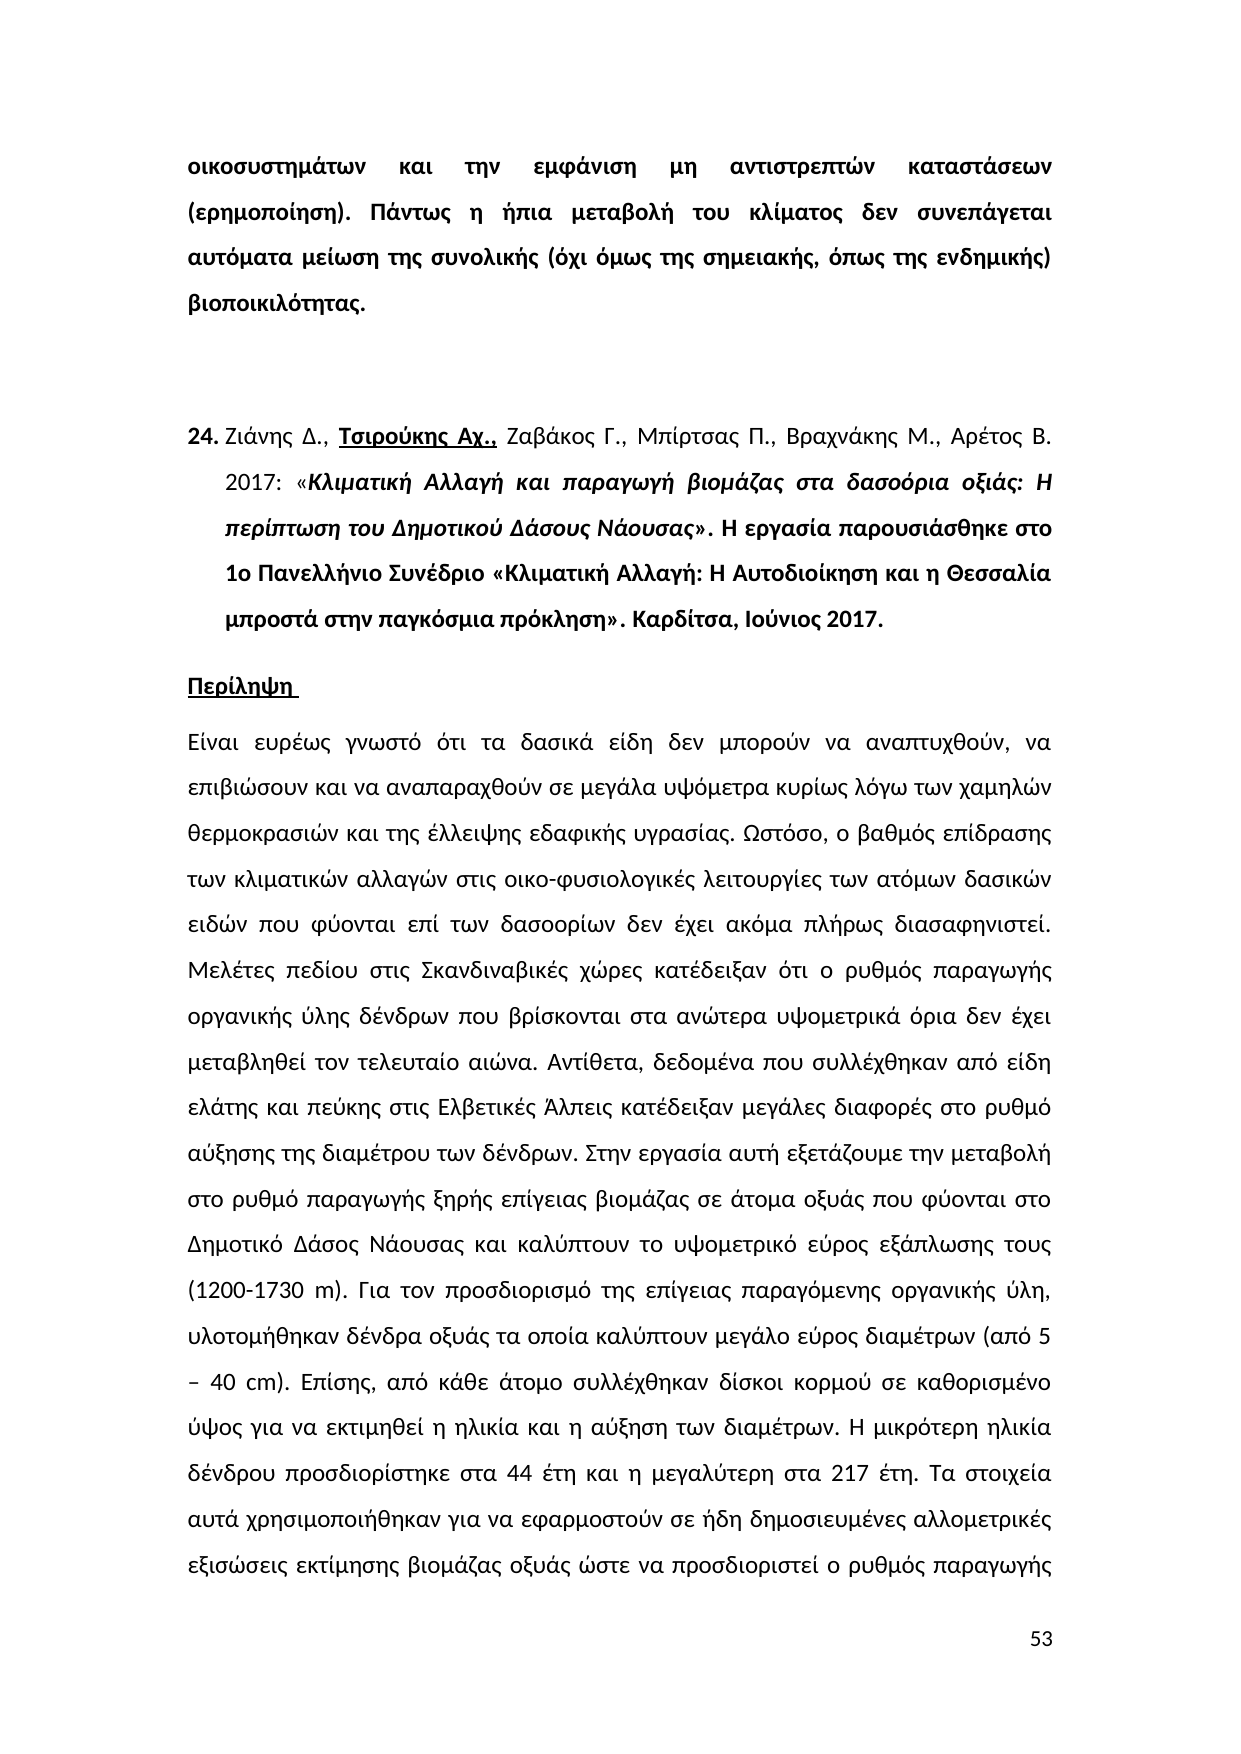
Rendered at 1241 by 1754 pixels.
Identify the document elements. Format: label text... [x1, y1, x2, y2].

list Ζιάνης Δ., Τσιρούκης Αχ., Ζαβάκος Γ., Μπίρτσας Π., Βραχνάκης Μ., Αρέτος Β. 2017: «Κλιματική Αλλαγή και παραγωγή βιομάζας στα δασοόρια οξιάς: Η περίπτωση του Δημοτικού Δάσους Νάουσας». Η εργασία παρουσιάσθηκε στο 1ο Πανελλήνιο Συνέδριο «Κλιματική Αλλαγή: Η Αυτοδιοίκηση και η Θεσσαλία μπροστά στην παγκόσμια πρόκληση». Καρδίτσα, Ιούνιος 2017. [187, 420, 1053, 634]
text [187, 150, 1053, 318]
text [187, 726, 1053, 1579]
text Περίληψη [187, 670, 1053, 700]
